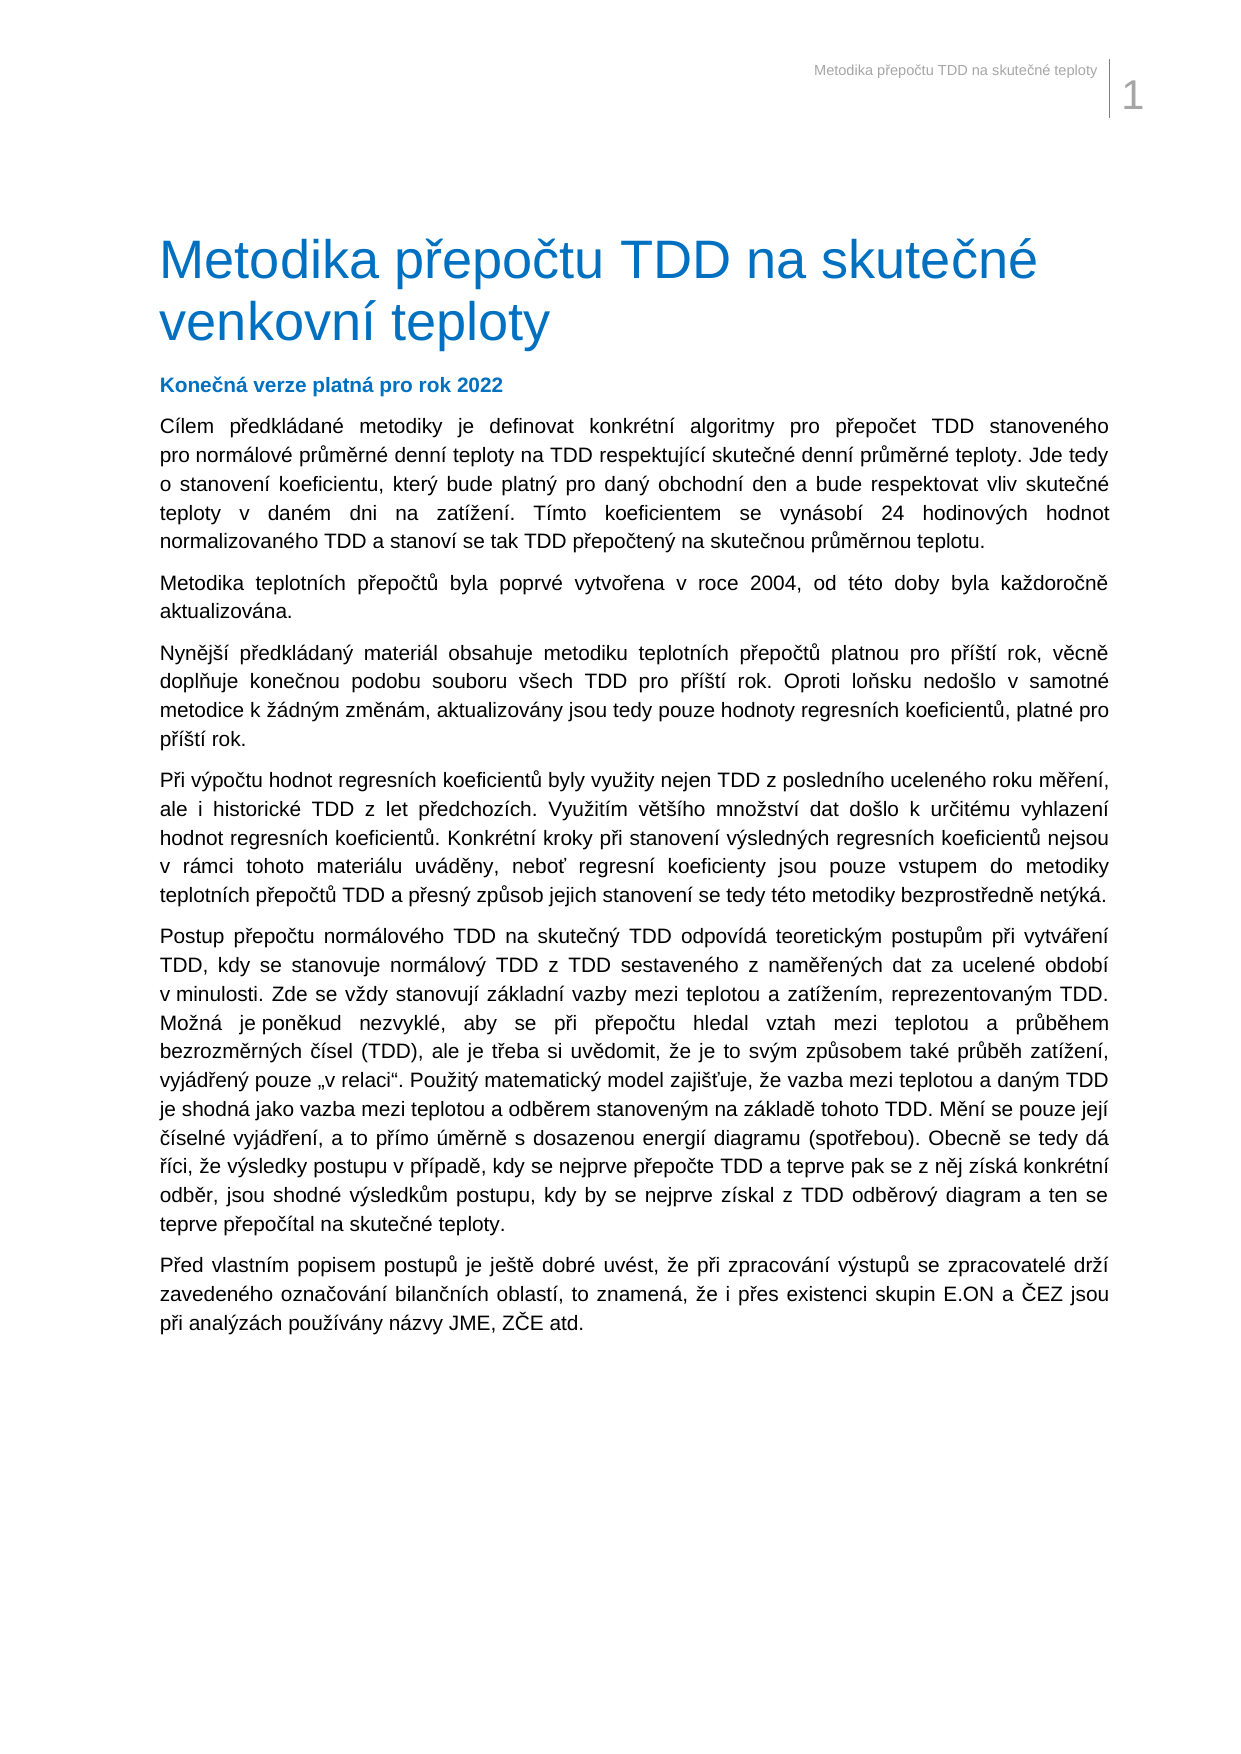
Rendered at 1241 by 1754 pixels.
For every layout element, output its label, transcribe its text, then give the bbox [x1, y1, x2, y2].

text Před vlastním popisem postupů je ještě dobré uvést, že při zpracování výstupů se zpracovatelé drží zavedeného označování bilančních oblastí, to znamená, že i přes existenci skupin E.ON a ČEZ jsou při analýzách používány názvy JME, ZČE atd. [159, 1253, 1110, 1334]
text Konečná verze platná pro rok 2022 [159, 373, 1110, 397]
text Metodika teplotních přepočtů byla poprvé vytvořena v roce 2004, od této doby byla každoročně aktualizována. [159, 571, 1110, 623]
subtitle Metodika přepočtu TDD na skutečné venkovní teploty [159, 228, 1110, 352]
text Cílem předkládané metodiky je definovat konkrétní algoritmy pro přepočet TDD stanoveného pro normálové průměrné denní teploty na TDD respektující skutečné denní průměrné teploty. Jde tedy o stanovení koeficientu, který bude platný pro daný obchodní den a bude respektovat vliv skutečné teploty v daném dni na zatížení. Tímto koeficientem se vynásobí 24 hodinových hodnot normalizovaného TDD a stanoví se tak TDD přepočtený na skutečnou průměrnou teplotu. [159, 414, 1110, 553]
text Postup přepočtu normálového TDD na skutečný TDD odpovídá teoretickým postupům při vytváření TDD, kdy se stanovuje normálový TDD z TDD sestaveného z naměřených dat za ucelené období v minulosti. Zde se vždy stanovují základní vazby mezi teplotou a zatížením, reprezentovaným TDD. Možná je poněkud nezvyklé, aby se při přepočtu hledal vztah mezi teplotou a průběhem bezrozměrných čísel (TDD), ale je třeba si uvědomit, že je to svým způsobem také průběh zatížení, vyjádřený pouze „v relaci“. Použitý matematický model zajišťuje, že vazba mezi teplotou a daným TDD je shodná jako vazba mezi teplotou a odběrem stanoveným na základě tohoto TDD. Mění se pouze její číselné vyjádření, a to přímo úměrně s dosazenou energií diagramu (spotřebou). Obecně se tedy dá říci, že výsledky postupu v případě, kdy se nejprve přepočte TDD a teprve pak se z něj získá konkrétní odběr, jsou shodné výsledkům postupu, kdy by se nejprve získal z TDD odběrový diagram a ten se teprve přepočítal na skutečné teploty. [159, 924, 1110, 1236]
text Nynější předkládaný materiál obsahuje metodiku teplotních přepočtů platnou pro příští rok, věcně doplňuje konečnou podobu souboru všech TDD pro příští rok. Oproti loňsku nedošlo v samotné metodice k žádným změnám, aktualizovány jsou tedy pouze hodnoty regresních koeficientů, platné pro příští rok. [159, 641, 1110, 751]
text Při výpočtu hodnot regresních koeficientů byly využity nejen TDD z posledního uceleného roku měření, ale i historické TDD z let předchozích. Využitím většího množství dat došlo k určitému vyhlazení hodnot regresních koeficientů. Konkrétní kroky při stanovení výsledných regresních koeficientů nejsou v rámci tohoto materiálu uváděny, neboť regresní koeficienty jsou pouze vstupem do metodiky teplotních přepočtů TDD a přesný způsob jejich stanovení se tedy této metodiky bezprostředně netýká. [159, 768, 1110, 907]
